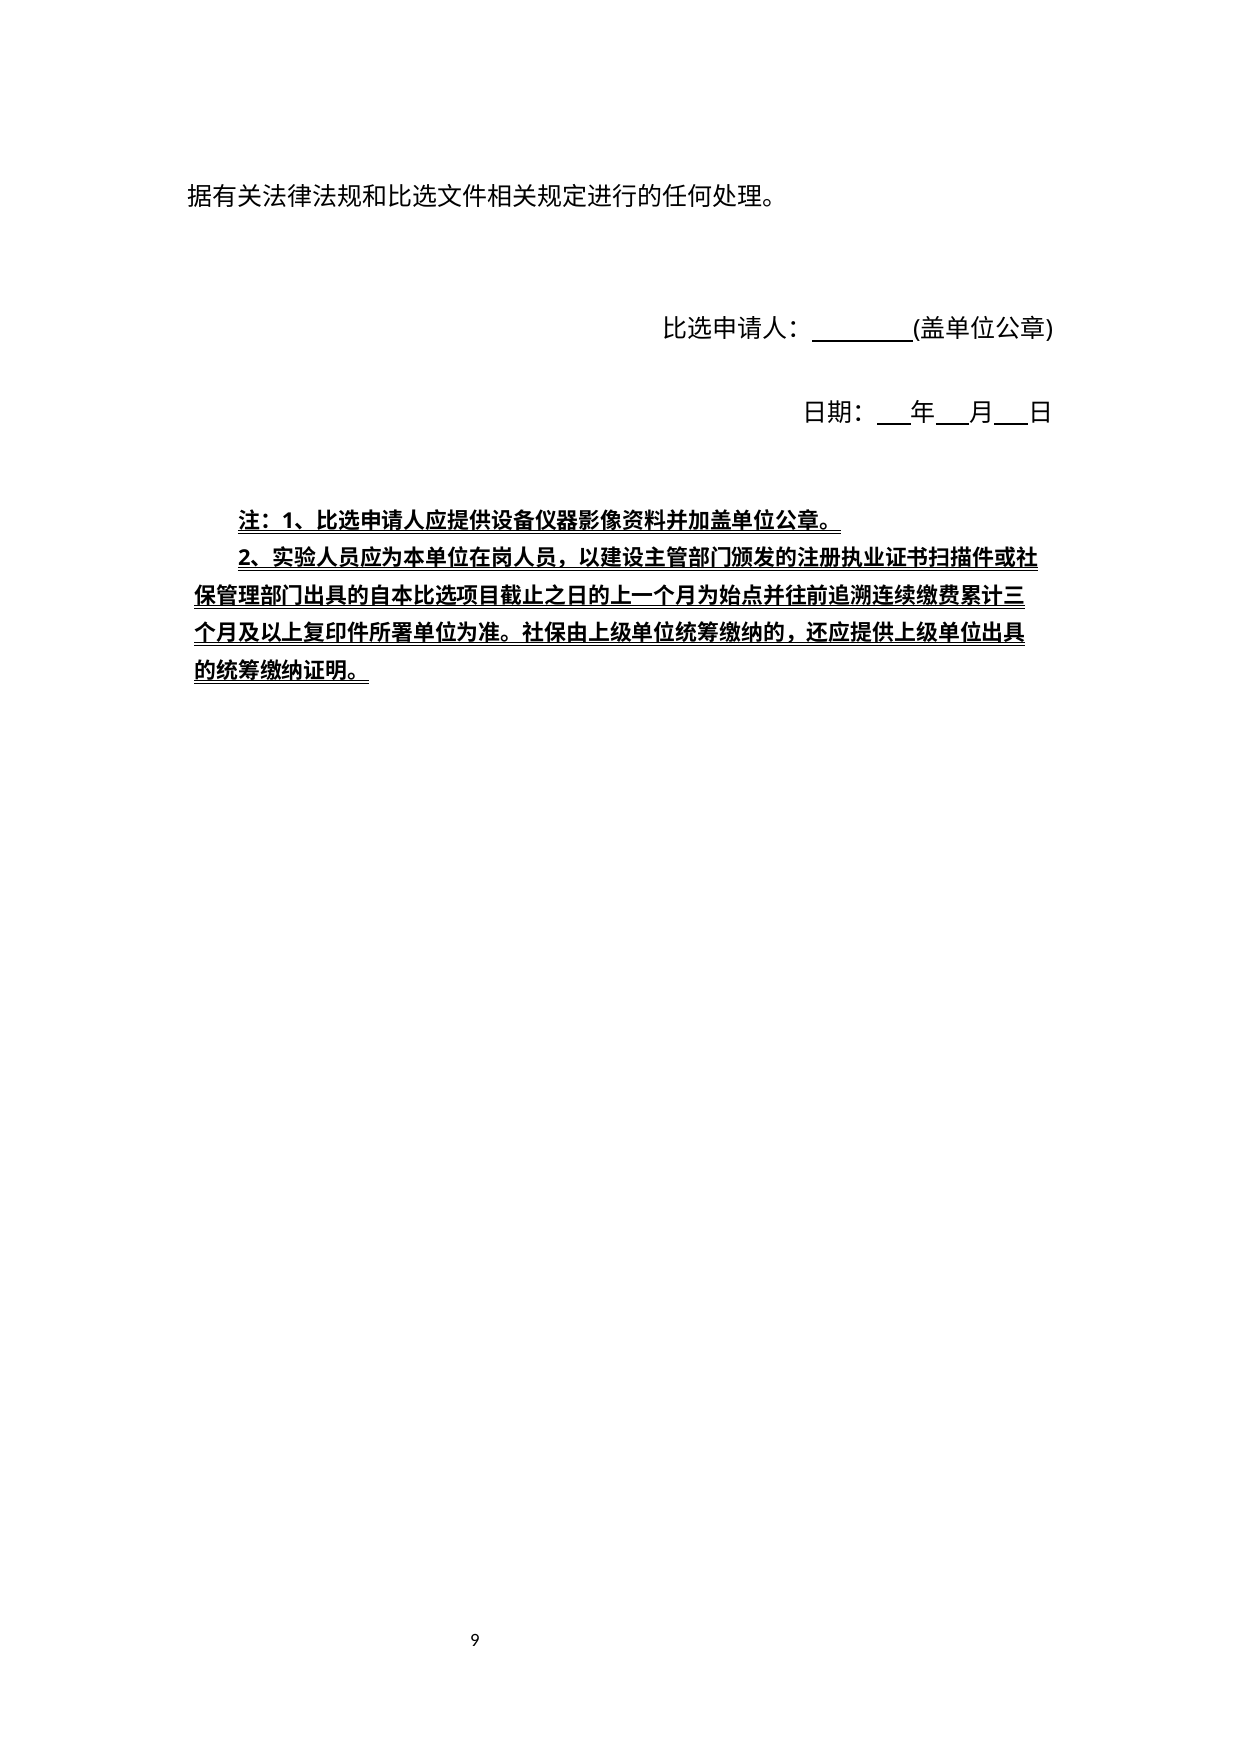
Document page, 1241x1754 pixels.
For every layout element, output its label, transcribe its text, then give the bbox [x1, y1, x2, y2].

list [187, 162, 1053, 227]
text 2、实验人员应为本单位在岗人员，以建设主管部门颁发的注册执业证书扫描件或社保管理部门出具的自本比选项目截止之日的上一个月为始点并往前追溯连续缴费累计三个月及以上复印件所署单位为准。社保由上级单位统筹缴纳的，还应提供上级单位出具的统筹缴纳证明。 [194, 536, 1046, 686]
text 日期： 年 月 日 [187, 378, 1053, 443]
text 注：1、比选申请人应提供设备仪器影像资料并加盖单位公章。 [194, 498, 1046, 536]
text 比选申请人： (盖单位公章) [187, 294, 1053, 359]
